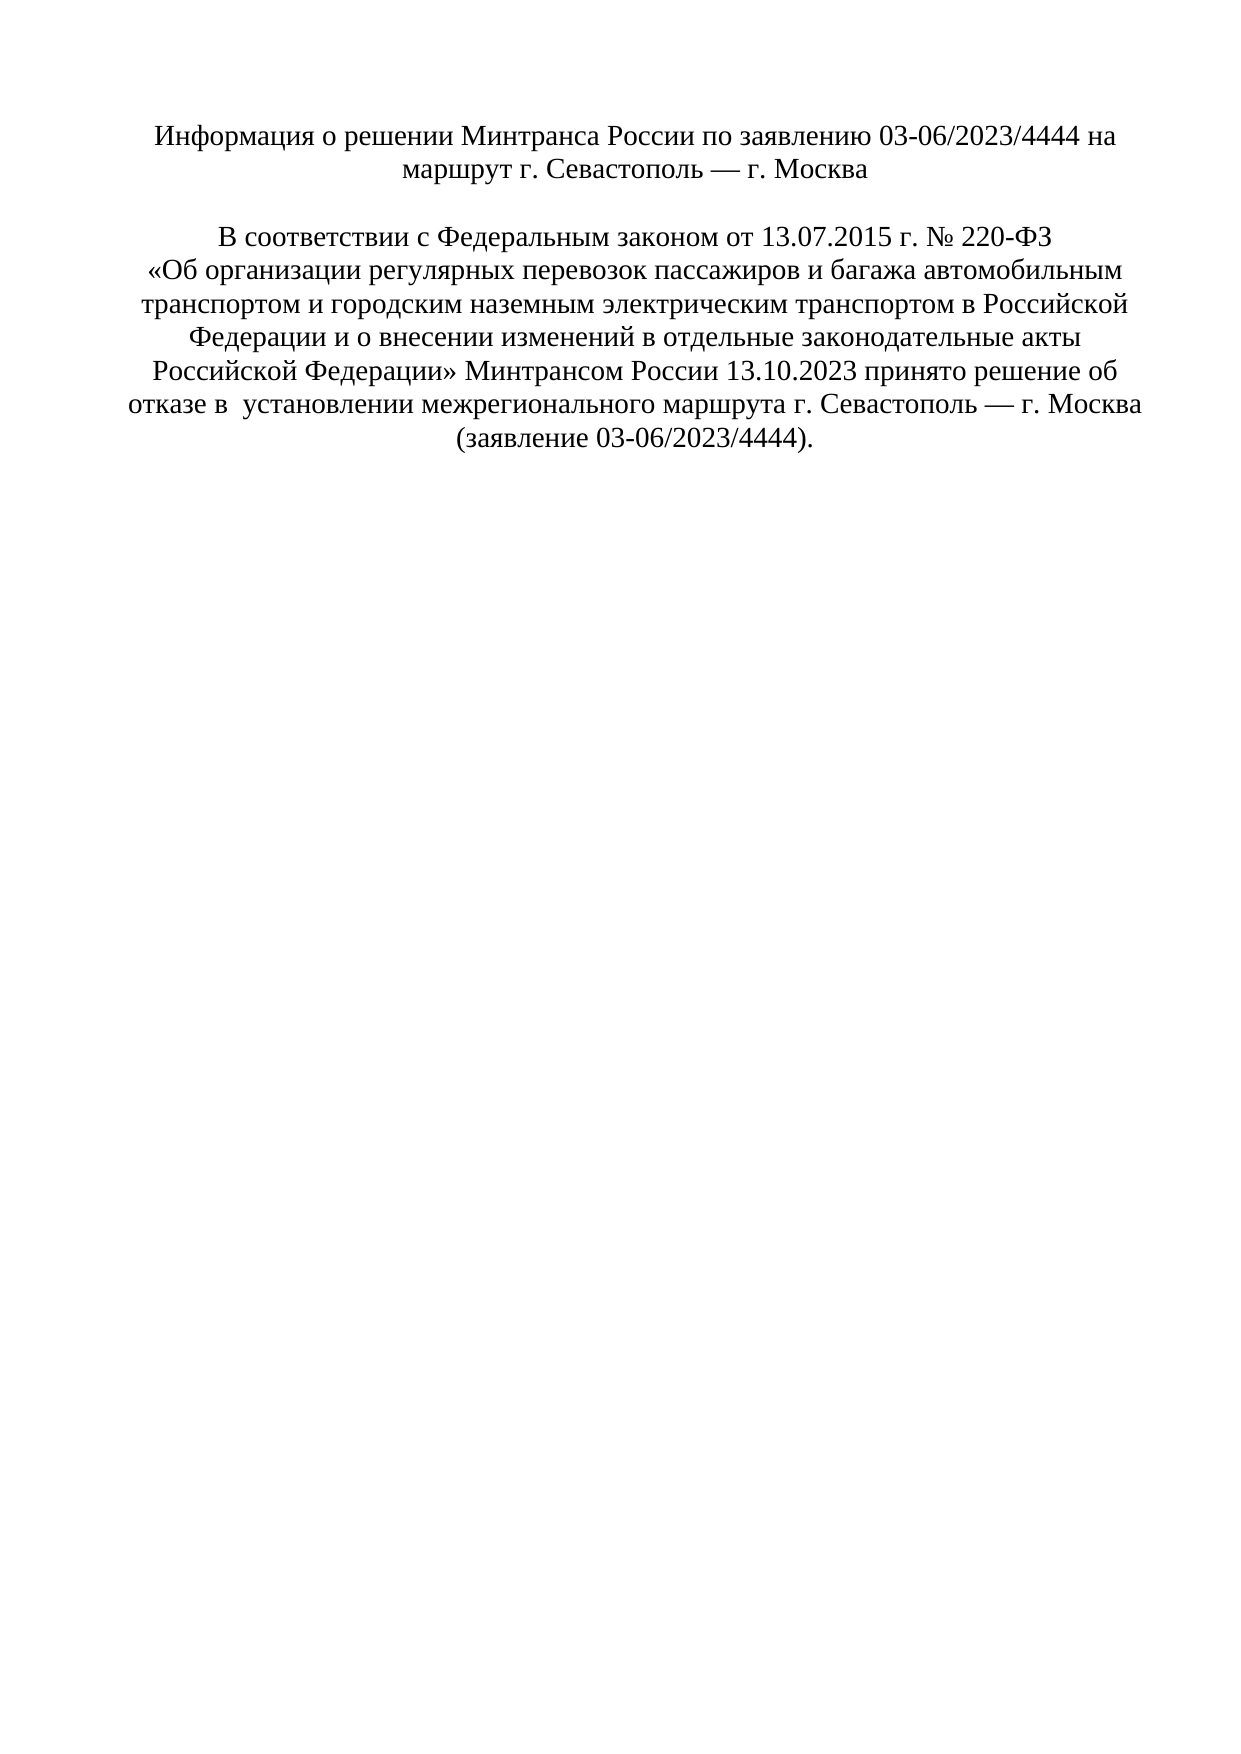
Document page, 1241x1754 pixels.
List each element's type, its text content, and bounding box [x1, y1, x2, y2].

text В соответствии с Федеральным законом от 13.07.2015 г. № 220-ФЗ «Об организации регулярных перевозок пассажиров и багажа автомобильным транспортом и городским наземным электрическим транспортом в Российской Федерации и о внесении изменений в отдельные законодательные акты Российской Федерации» Минтрансом России 13.10.2023 принято решение об отказе в установлении межрегионального маршрута г. Севастополь — г. Москва (заявление 03-06/2023/4444). [118, 219, 1152, 453]
text Информация о решении Минтранса России по заявлению 03-06/2023/4444 на маршрут г. Севастополь — г. Москва [118, 118, 1152, 185]
